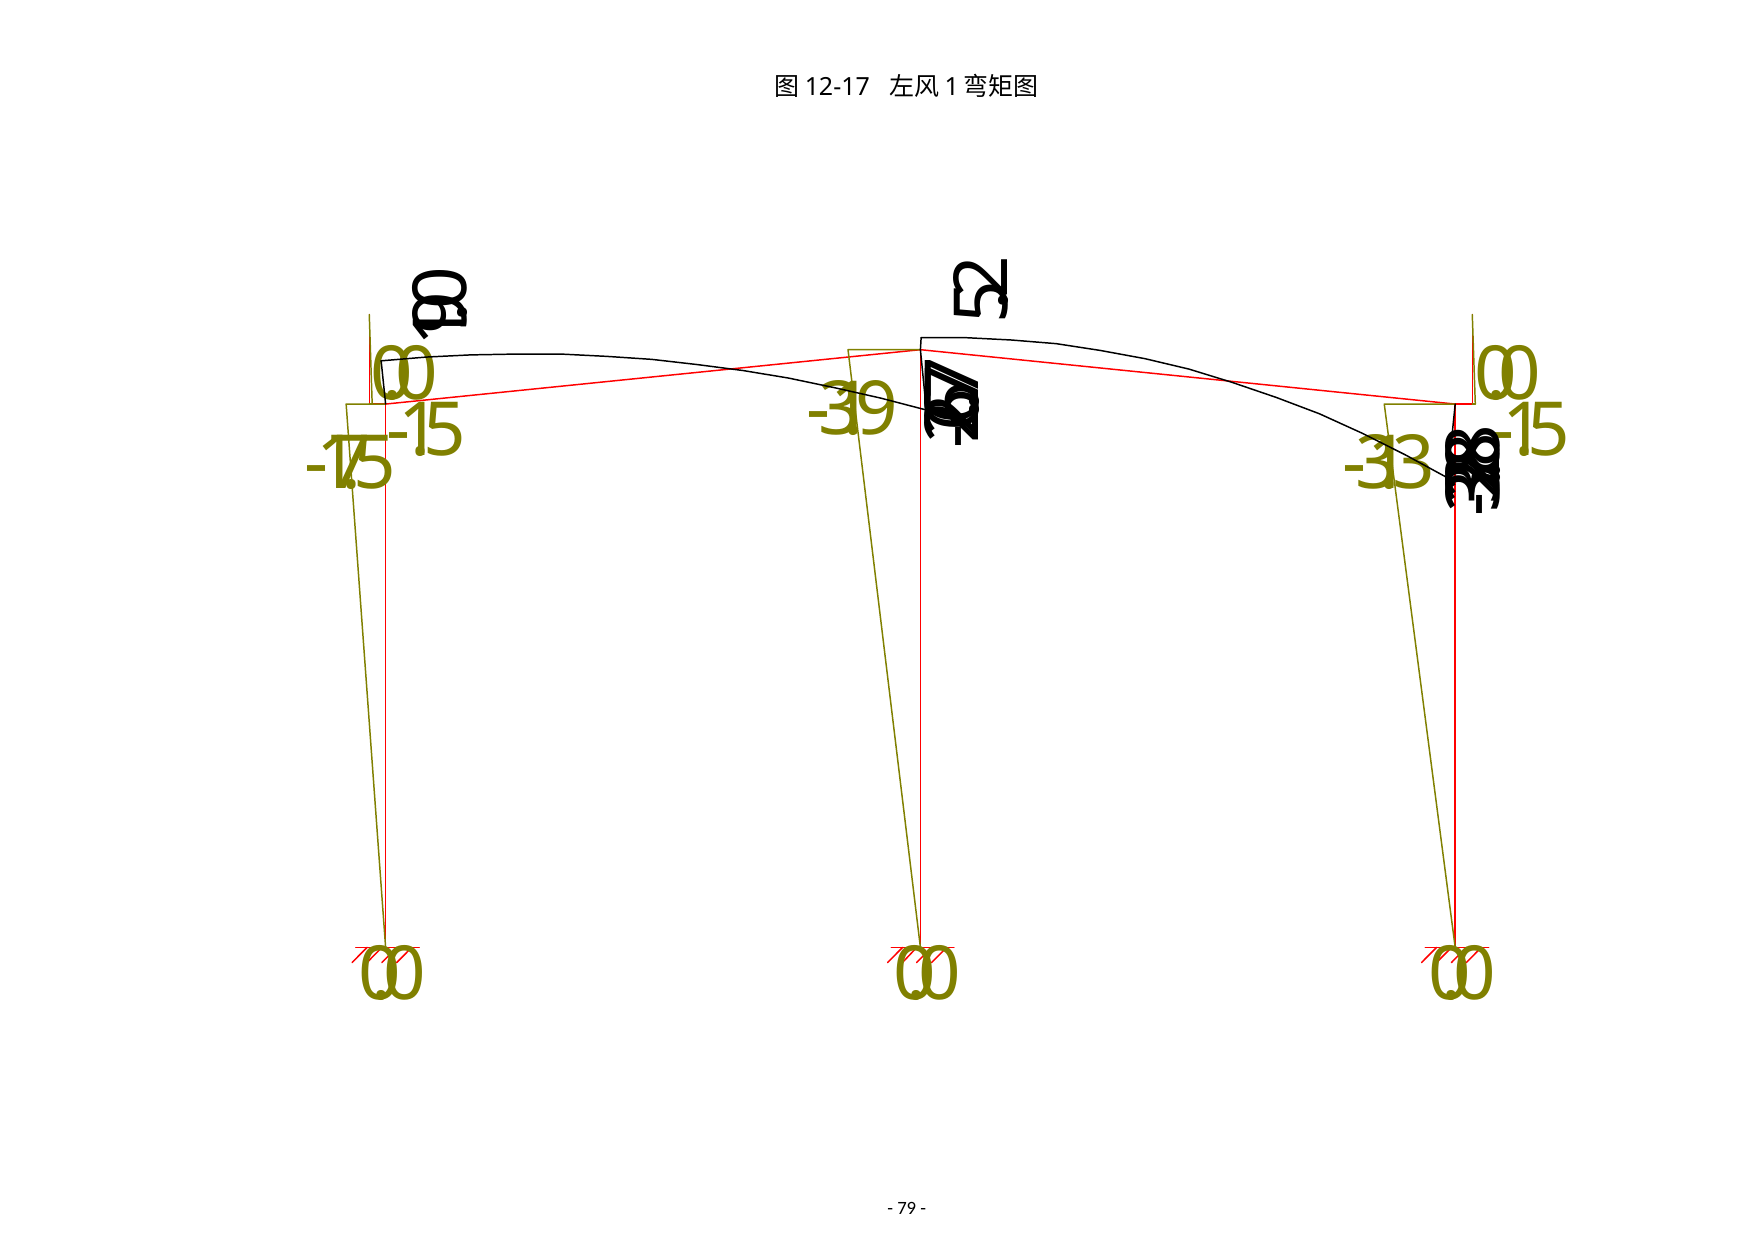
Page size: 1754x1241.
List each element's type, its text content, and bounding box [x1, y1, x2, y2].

text 图12-17 左风1弯矩图 [148, 61, 1665, 108]
